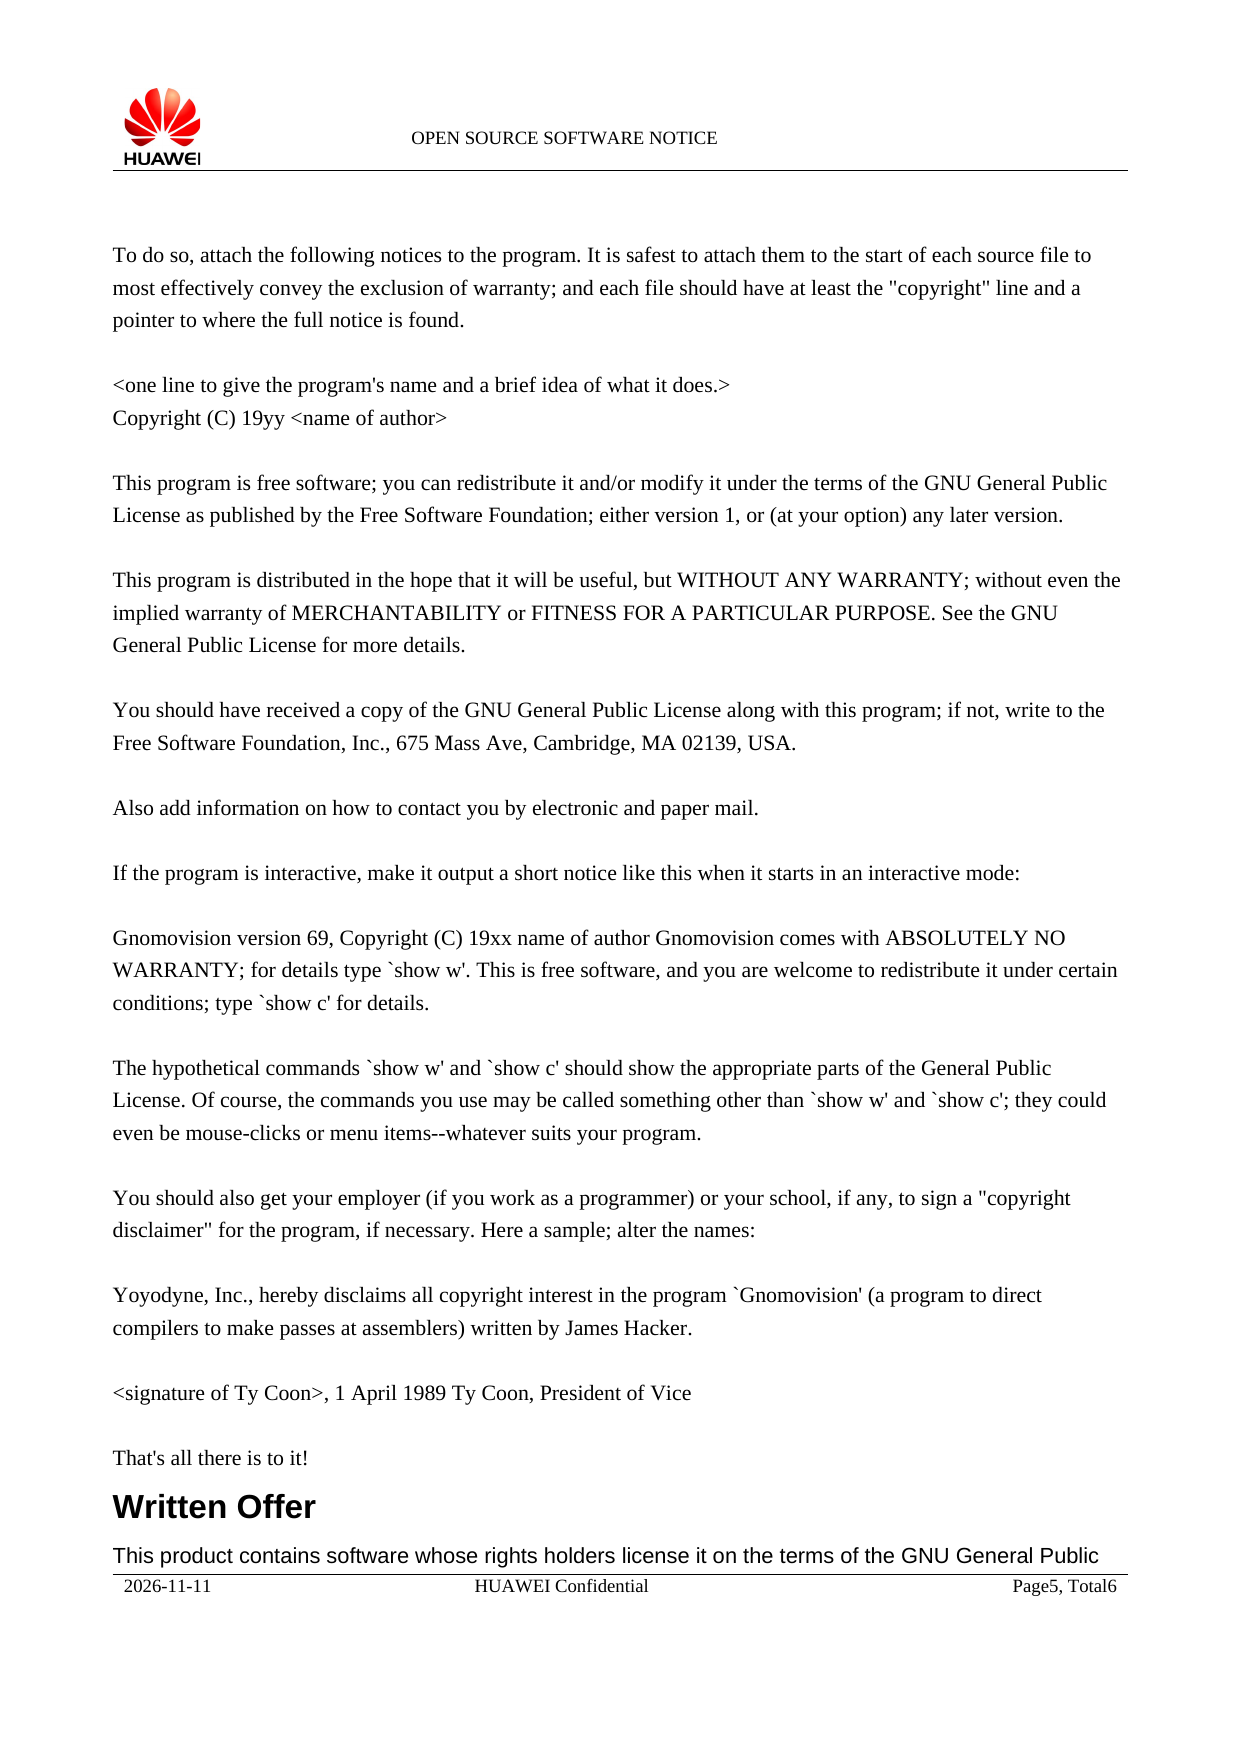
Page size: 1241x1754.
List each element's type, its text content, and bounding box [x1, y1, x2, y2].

text Written Offer [112, 1474, 1128, 1539]
picture [124, 88, 201, 165]
